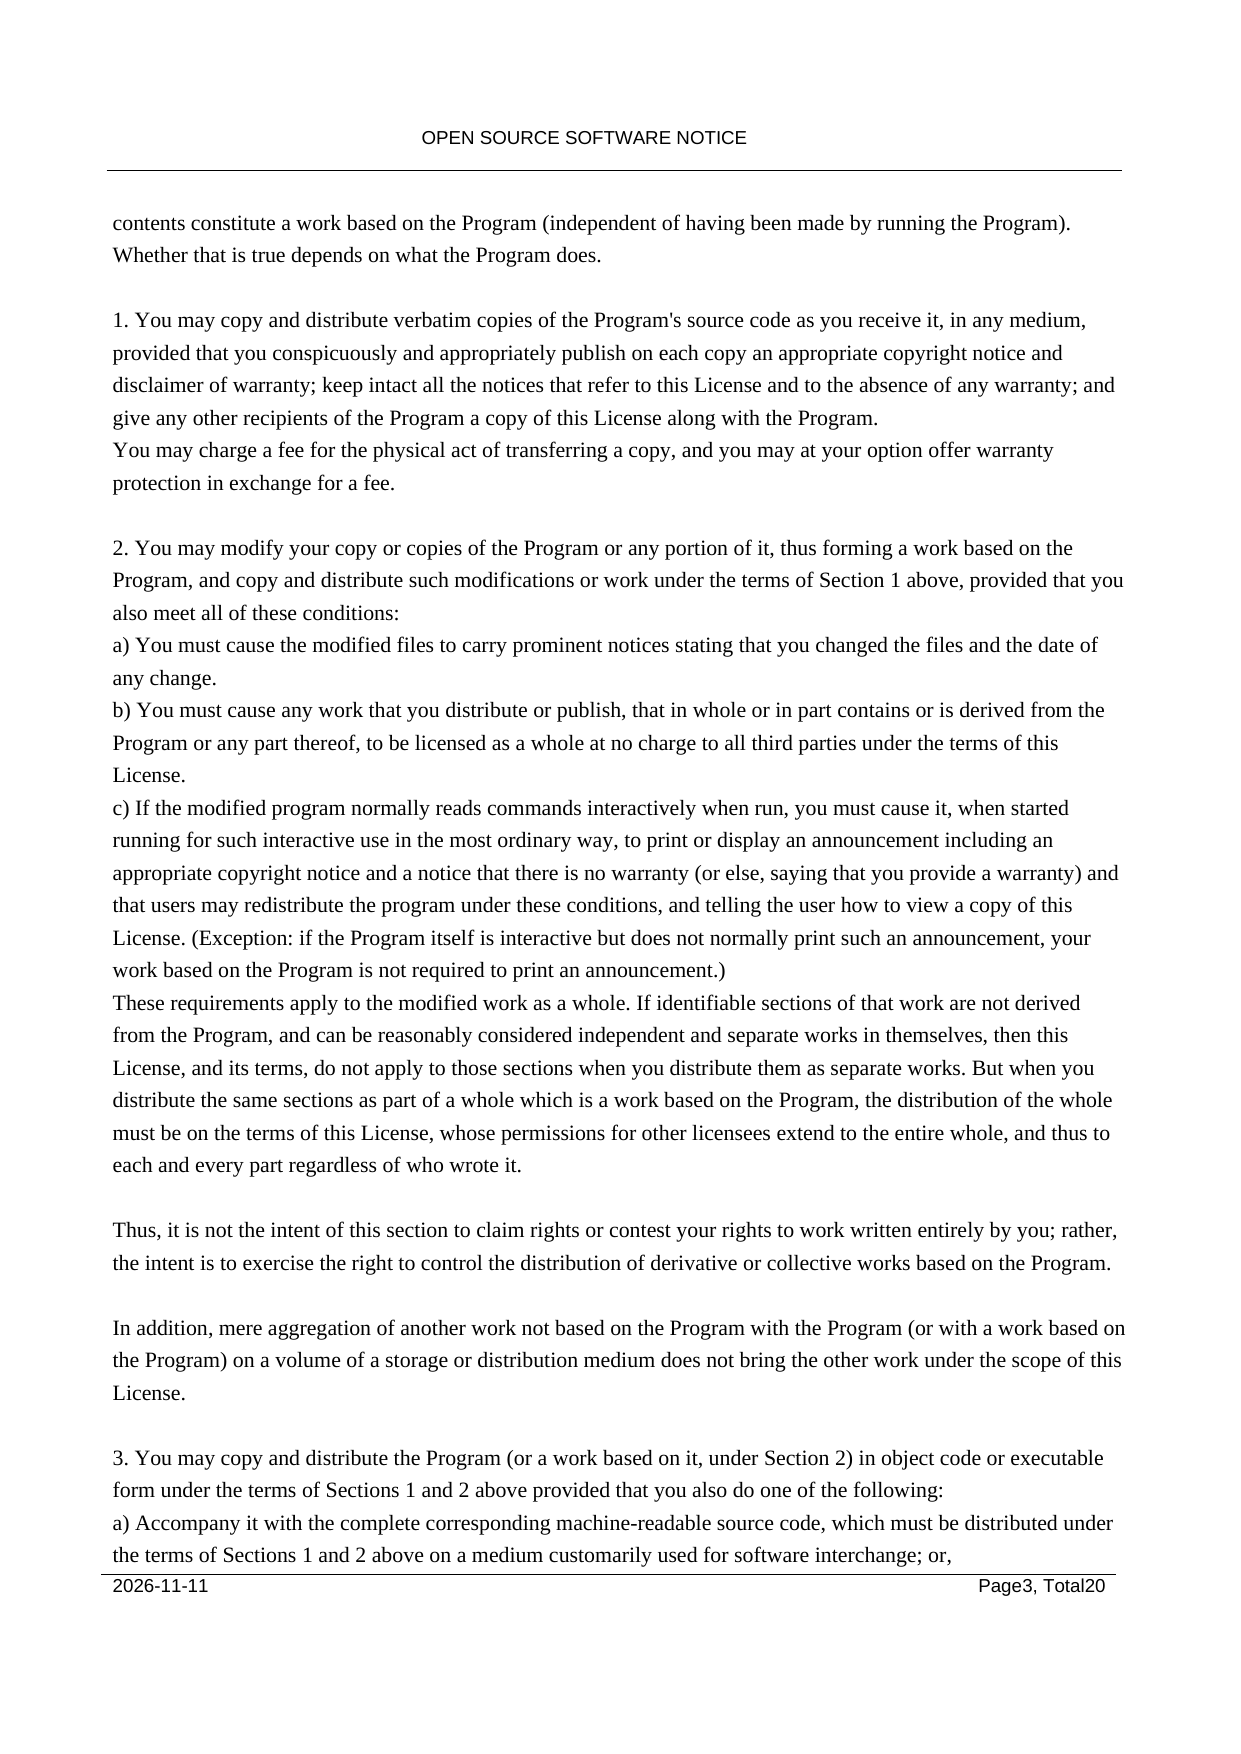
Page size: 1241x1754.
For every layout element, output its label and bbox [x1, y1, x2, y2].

text [112, 206, 1128, 1571]
